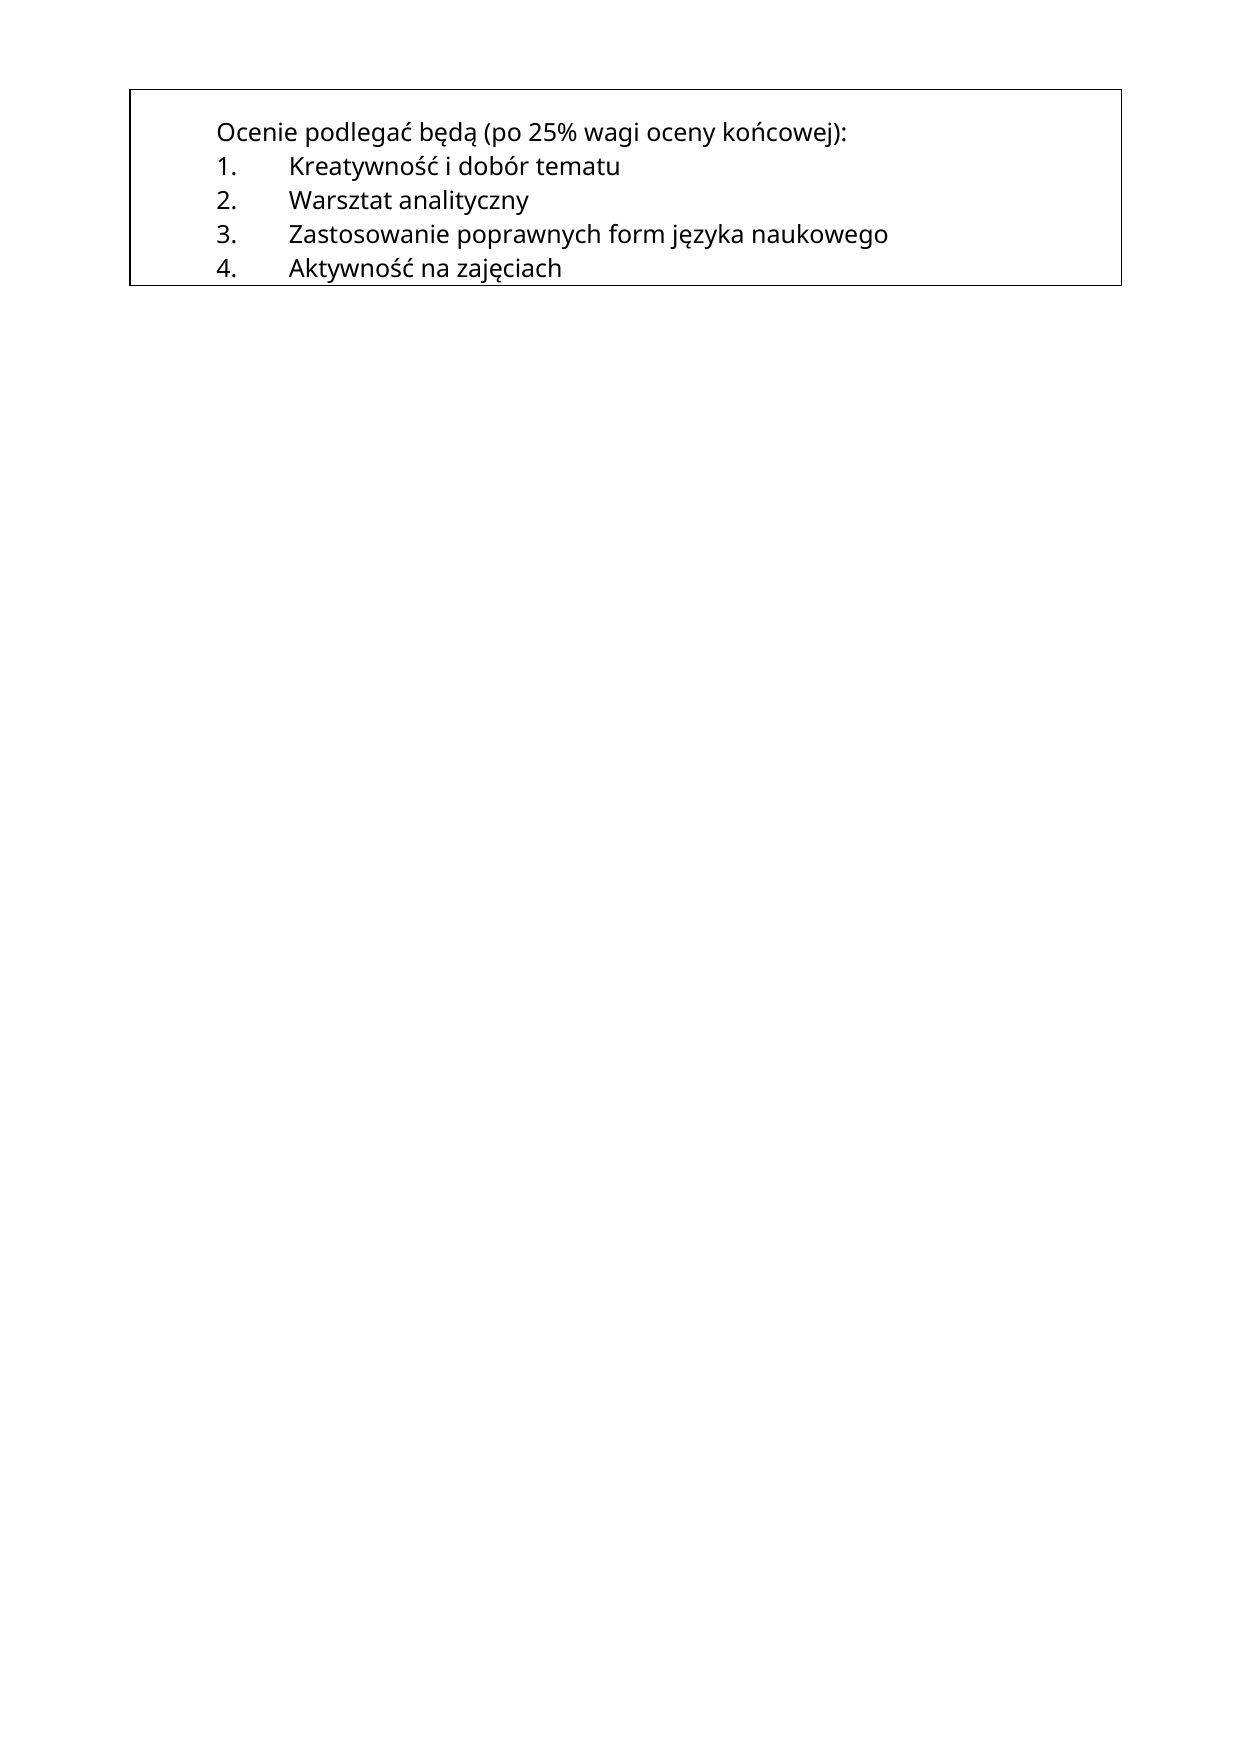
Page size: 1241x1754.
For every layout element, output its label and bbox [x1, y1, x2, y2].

table_header [131, 90, 1121, 285]
